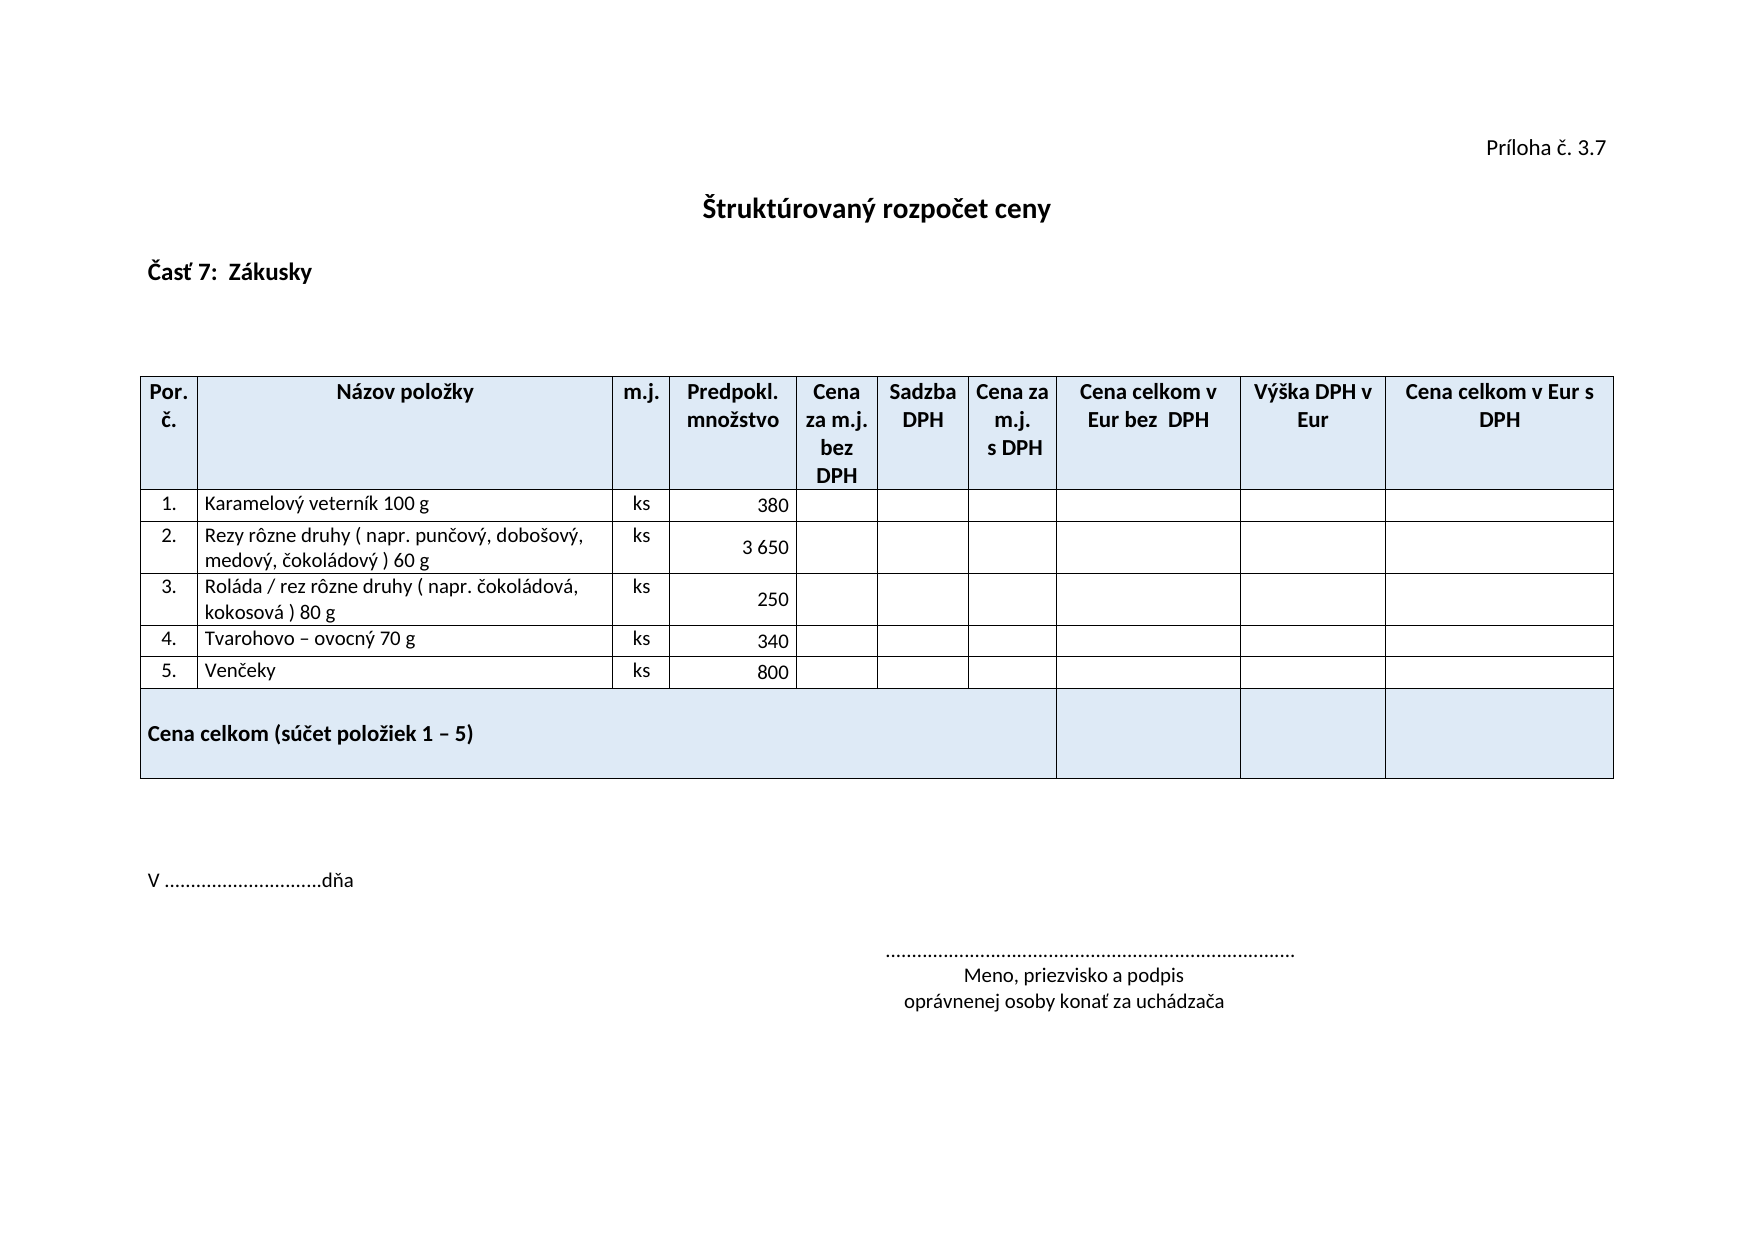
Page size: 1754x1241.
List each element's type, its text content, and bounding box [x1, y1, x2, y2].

text Príloha č. 3.7 [148, 133, 1606, 161]
text Štruktúrovaný rozpočet ceny [148, 190, 1606, 226]
table_cell [797, 626, 877, 656]
table_cell [797, 522, 877, 573]
table_header Predpokl. množstvo [670, 377, 796, 489]
table_header Cena za m.j. s DPH [969, 377, 1056, 489]
table_cell [878, 490, 968, 521]
table_cell 340 [670, 626, 796, 656]
table_header Sadzba DPH [878, 377, 968, 489]
table_cell ks [613, 522, 669, 573]
table_cell [1057, 574, 1240, 624]
table_cell [969, 574, 1056, 624]
table_cell [1057, 657, 1240, 688]
table_cell 4. [141, 626, 197, 656]
table_cell 3. [141, 574, 197, 624]
table_cell [1241, 626, 1385, 656]
table_cell [878, 574, 968, 624]
table_cell [1241, 522, 1385, 573]
table_cell [969, 657, 1056, 688]
text Časť 7: Zákusky [148, 256, 1606, 287]
text Meno, priezvisko a podpis [148, 962, 1606, 988]
table_cell ks [613, 626, 669, 656]
table_cell [1241, 689, 1385, 778]
table_cell [1241, 490, 1385, 521]
table_cell [1057, 490, 1240, 521]
table_cell [797, 574, 877, 624]
table_header Cena celkom v Eur s DPH [1386, 377, 1613, 489]
table_cell ks [613, 490, 669, 521]
table_header Výška DPH v Eur [1241, 377, 1385, 489]
table_cell [969, 626, 1056, 656]
table_cell [878, 626, 968, 656]
text oprávnenej osoby konať za uchádzača [811, 988, 1606, 1013]
table_header Názov položky [198, 377, 612, 489]
table_cell Roláda / rez rôzne druhy ( napr. čokoládová, kokosová ) 80 g [198, 574, 612, 624]
table_cell [1386, 522, 1613, 573]
table_cell [1386, 626, 1613, 656]
table_cell [797, 490, 877, 521]
table_cell 2. [141, 522, 197, 573]
text V ..............................dňa [148, 867, 1606, 892]
table_header Cena celkom v Eur bez DPH [1057, 377, 1240, 489]
table_cell 380 [670, 490, 796, 521]
table_cell 1. [141, 490, 197, 521]
table_cell ks [613, 657, 669, 688]
table_cell [1057, 689, 1240, 778]
table_cell Cena celkom (súčet položiek 1 – 5) [141, 689, 1056, 778]
table_cell [878, 522, 968, 573]
text .............................................................................. [811, 937, 1606, 962]
table_cell [1386, 490, 1613, 521]
table_cell [1386, 689, 1613, 778]
table_header Cena za m.j. bez DPH [797, 377, 877, 489]
table_cell [1057, 522, 1240, 573]
table_header m.j. [613, 377, 669, 489]
table_cell [1386, 574, 1613, 624]
table_cell 800 [670, 657, 796, 688]
table_cell Tvarohovo – ovocný 70 g [198, 626, 612, 656]
table_cell 5. [141, 657, 197, 688]
table_cell 3 650 [670, 522, 796, 573]
table_cell Venčeky [198, 657, 612, 688]
table_cell ks [613, 574, 669, 624]
table_cell [1057, 626, 1240, 656]
table_cell Rezy rôzne druhy ( napr. punčový, dobošový, medový, čokoládový ) 60 g [198, 522, 612, 573]
table_cell [797, 657, 877, 688]
table_header Por. č. [141, 377, 197, 489]
table_cell 250 [670, 574, 796, 624]
table_cell [1241, 574, 1385, 624]
table_cell [878, 657, 968, 688]
table_cell [969, 490, 1056, 521]
table_cell Karamelový veterník 100 g [198, 490, 612, 521]
table_cell [969, 522, 1056, 573]
table_cell [1241, 657, 1385, 688]
table_cell [1386, 657, 1613, 688]
